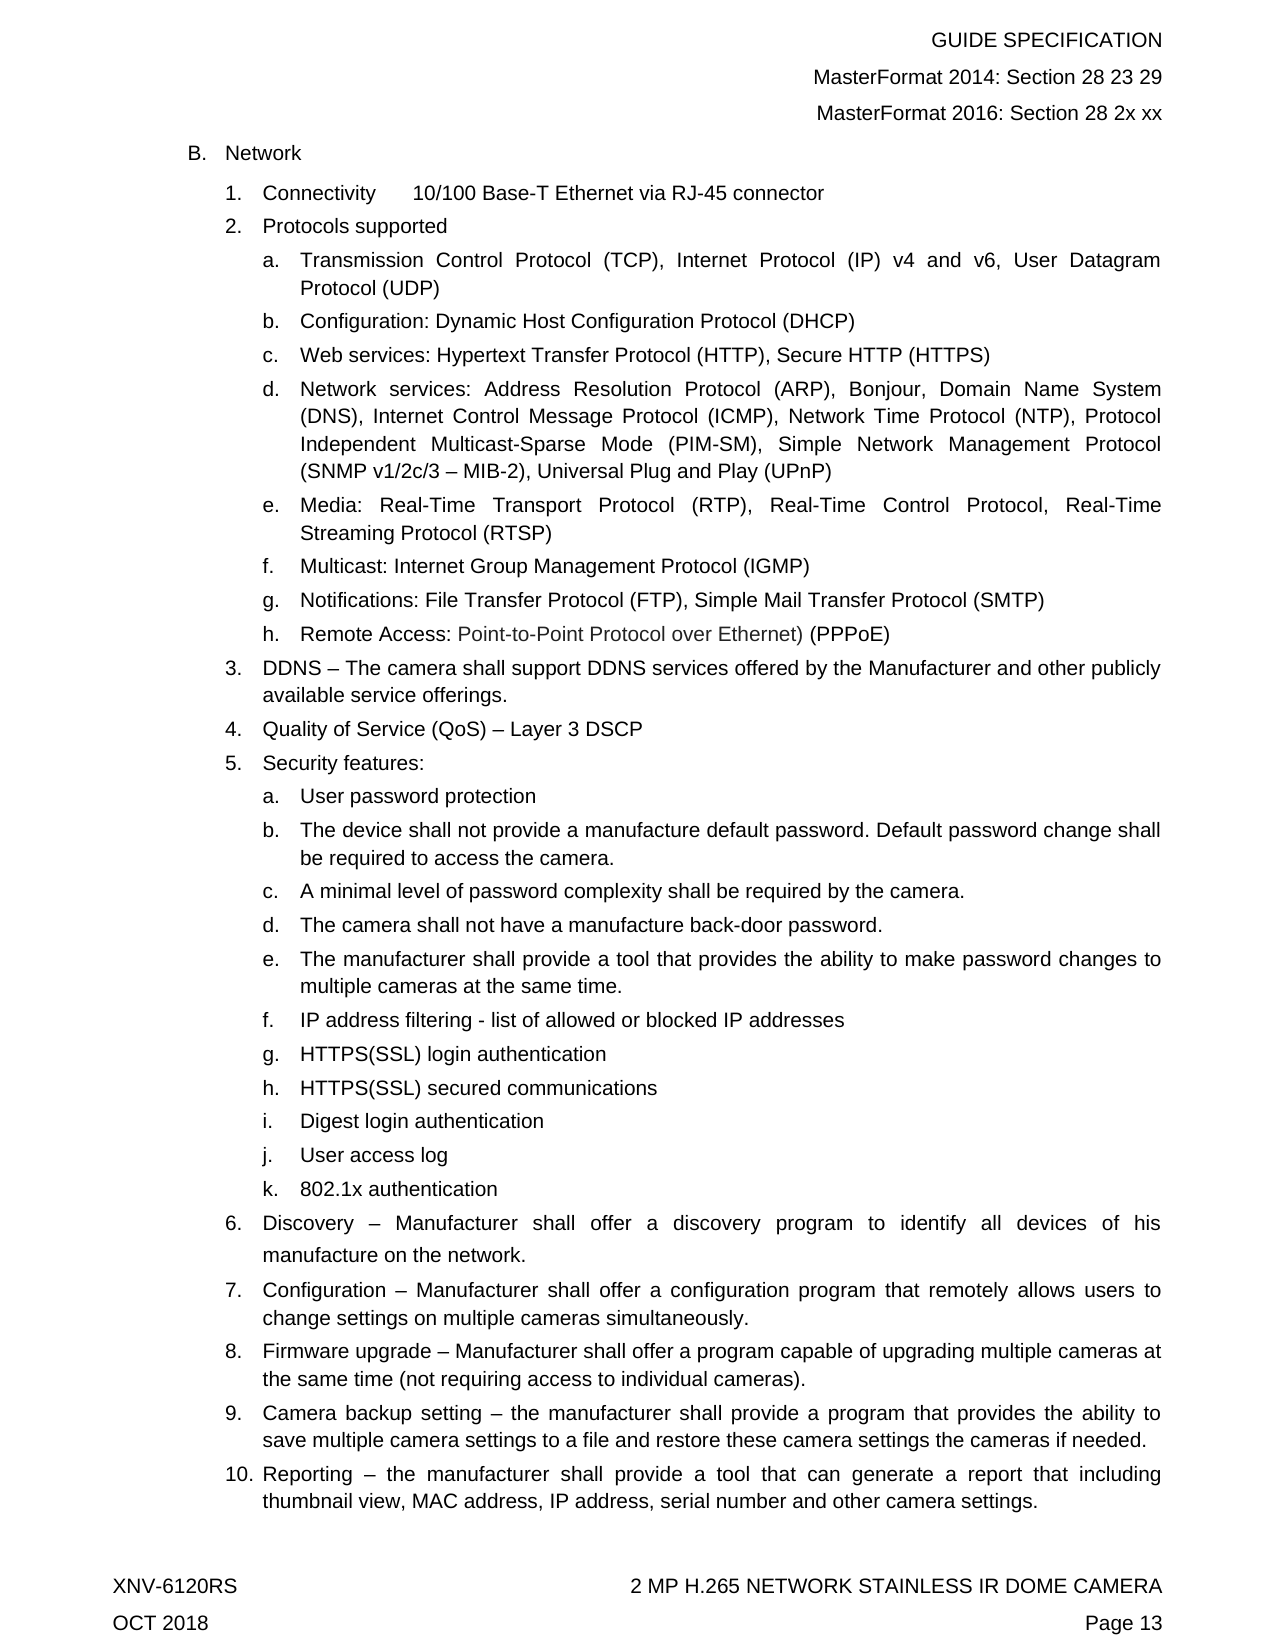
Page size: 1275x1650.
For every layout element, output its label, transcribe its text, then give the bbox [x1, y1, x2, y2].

list User access log [262, 1143, 1162, 1167]
list A minimal level of password complexity shall be required by the camera. [262, 879, 1162, 903]
list DDNS – The camera shall support DDNS services offered by the Manufacturer and other publicly available service offerings. [225, 656, 1162, 707]
list Security features: [225, 751, 1162, 774]
list Firmware upgrade – Manufacturer shall offer a program capable of upgrading multiple cameras at the same time (not requiring access to individual cameras). [225, 1339, 1162, 1391]
list Notifications: File Transfer Protocol (FTP), Simple Mail Transfer Protocol (SMTP) [262, 588, 1162, 612]
list IP address filtering - list of allowed or blocked IP addresses [262, 1008, 1162, 1032]
list Configuration – Manufacturer shall offer a configuration program that remotely allows users to change settings on multiple cameras simultaneously. [225, 1278, 1162, 1329]
list Digest login authentication [262, 1109, 1162, 1133]
list The manufacturer shall provide a tool that provides the ability to make password changes to multiple cameras at the same time. [262, 947, 1162, 998]
list Remote Access: Point-to-Point Protocol over Ethernet) (PPPoE) [262, 622, 458, 646]
list Web services: Hypertext Transfer Protocol (HTTP), Secure HTTP (HTTPS) [262, 343, 1162, 367]
list Transmission Control Protocol (TCP), Internet Protocol (IP) v4 and v6, User Datagram Protocol (UDP) [262, 248, 1162, 299]
list Network [187, 141, 1162, 164]
list Quality of Service (QoS) – Layer 3 DSCP [225, 717, 1162, 741]
list Camera backup setting – the manufacturer shall provide a program that provides the ability to save multiple camera settings to a file and restore these camera settings the cameras if needed. [225, 1401, 1162, 1452]
list The device shall not provide a manufacture default password. Default password change shall be required to access the camera. [262, 818, 1162, 869]
list Multicast: Internet Group Management Protocol (IGMP) [262, 554, 1162, 578]
list Reporting – the manufacturer shall provide a tool that can generate a report that including thumbnail view, MAC address, IP address, serial number and other camera settings. [225, 1462, 1162, 1513]
list Protocols supported [225, 214, 1162, 238]
list 802.1x authentication [262, 1177, 1162, 1201]
list HTTPS(SSL) login authentication [262, 1042, 1162, 1066]
list HTTPS(SSL) secured communications [262, 1076, 1162, 1099]
list Configuration: Dynamic Host Configuration Protocol (DHCP) [262, 309, 1162, 333]
list The camera shall not have a manufacture back-door password. [262, 913, 1162, 937]
list Connectivity 10/100 Base-T Ethernet via RJ-45 connector [225, 181, 1162, 204]
list User password protection [262, 784, 1162, 808]
list Network services: Address Resolution Protocol (ARP), Bonjour, Domain Name System (DNS), Internet Control Message Protocol (ICMP), Network Time Protocol (NTP), Protocol Independent Multicast-Sparse Mode (PIM-SM), Simple Network Management Protocol (SNMP v1/2c/3 – MIB-2), Universal Plug and Play (UPnP) [262, 377, 1162, 483]
list Remote Access: Point-to-Point Protocol over Ethernet) (PPPoE) [803, 622, 1162, 646]
list Media: Real-Time Transport Protocol (RTP), Real-Time Control Protocol, Real-Time Streaming Protocol (RTSP) [262, 493, 1162, 544]
list Discovery – Manufacturer shall offer a discovery program to identify all devices of his manufacture on the network. [225, 1211, 1162, 1268]
